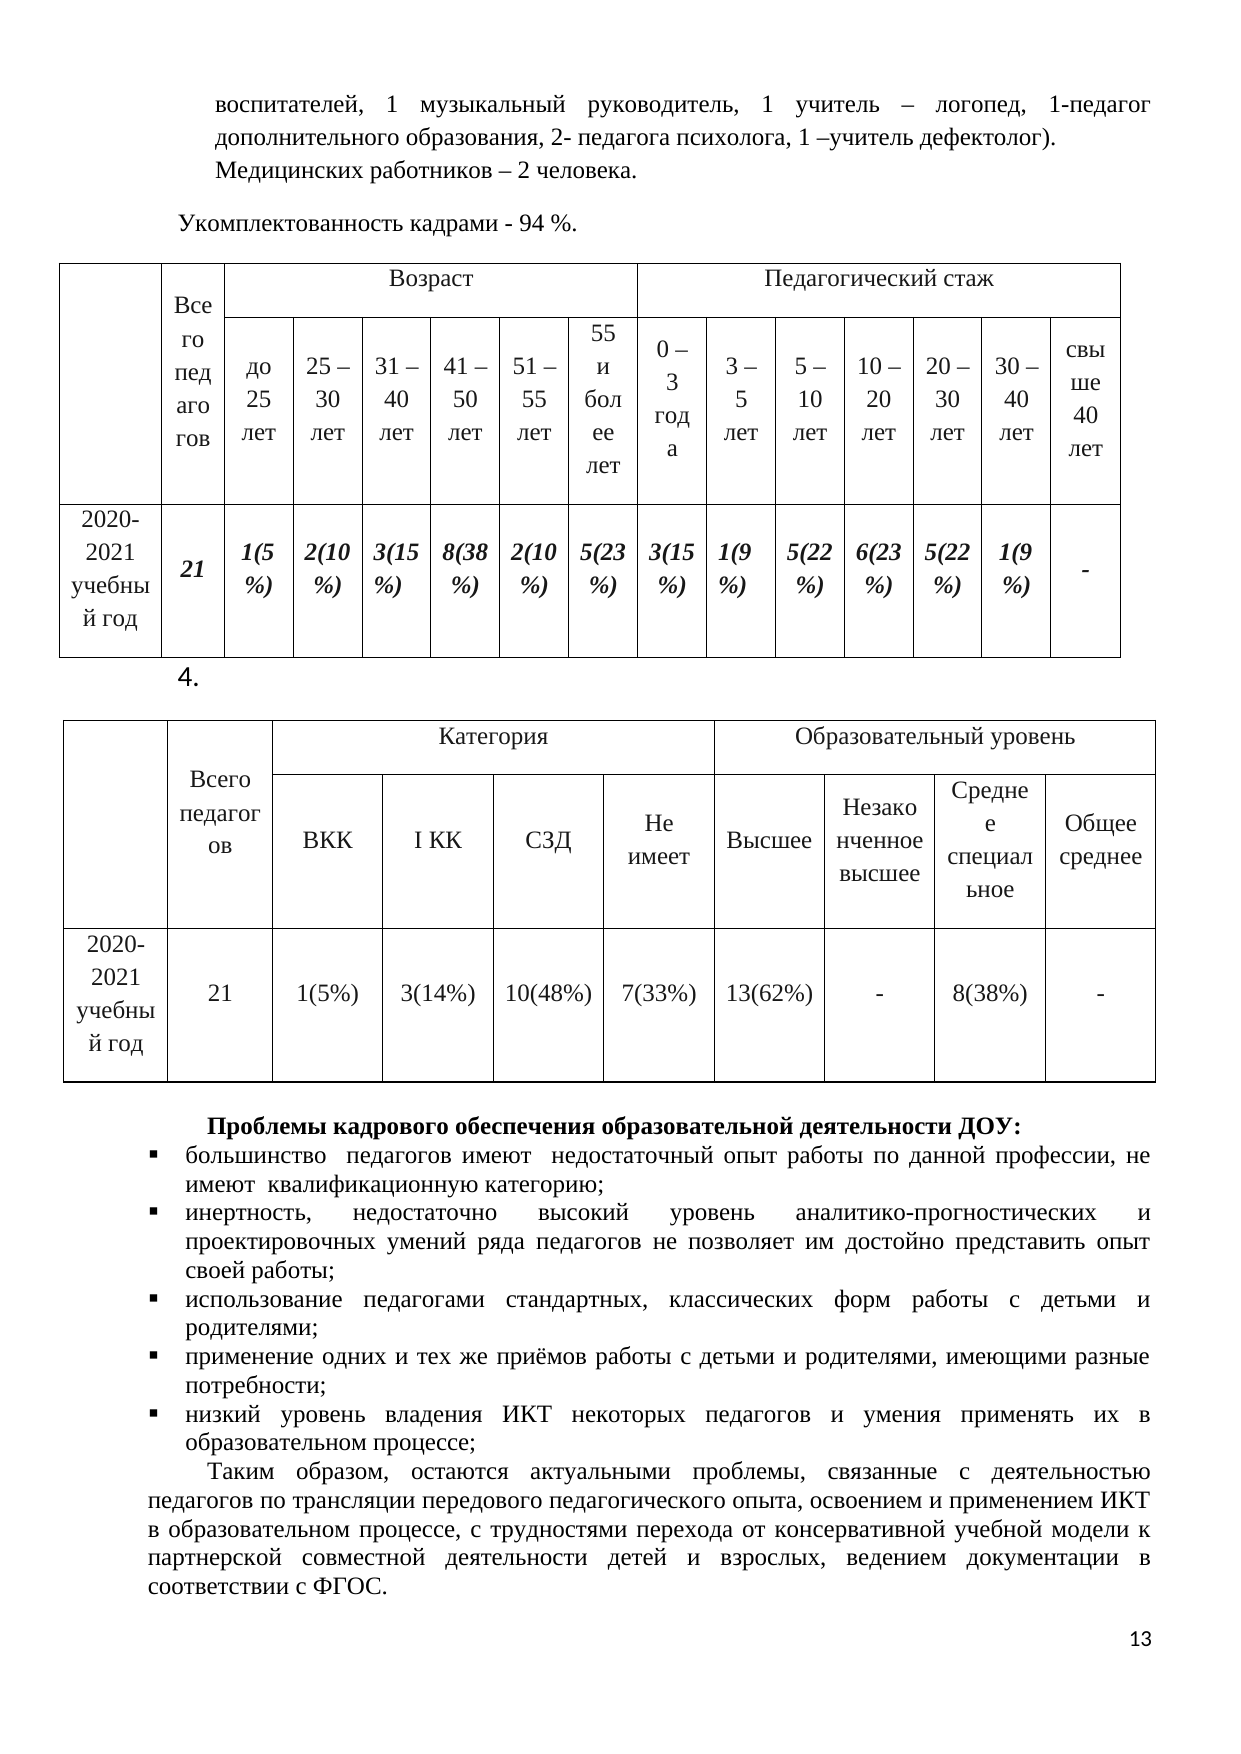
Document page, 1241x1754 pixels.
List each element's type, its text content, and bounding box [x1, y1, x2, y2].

list использование педагогами стандартных, классических форм работы с детьми и родителями; [148, 1284, 1152, 1341]
table_header Педагогический стаж [638, 264, 1120, 317]
table_cell до 25 лет [225, 318, 293, 503]
table_cell 1(5%) [273, 929, 382, 1081]
table_cell свыше 40 лет [1051, 318, 1120, 503]
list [215, 89, 1152, 150]
table_cell 2020-2021 учебный год [60, 505, 161, 657]
table_cell Высшее [715, 775, 824, 928]
table_cell 5(23%) [569, 505, 637, 657]
table_cell 55 и более лет [569, 318, 637, 503]
text Таким образом, остаются актуальными проблемы, связанные с деятельностью педагогов по трансляции передового педагогического опыта, освоением и применением ИКТ в образовательном процессе, с трудностями перехода от консервативной учебной модели к партнерской совместной деятельности детей и взрослых, ведением документации в соответствии с ФГОС. [148, 1456, 1152, 1600]
table_cell 13(62%) [715, 929, 824, 1081]
table_cell 2020-2021 учебный год [64, 929, 167, 1081]
table_cell Среднее специальное [935, 775, 1045, 928]
table_cell 41 – 50 лет [431, 318, 499, 503]
table_cell 51 – 55 лет [500, 318, 568, 503]
table_cell 10 – 20 лет [845, 318, 913, 503]
table_cell 0 – 3 года [638, 318, 706, 503]
table_cell 25 – 30 лет [294, 318, 362, 503]
text Проблемы кадрового обеспечения образовательной деятельности ДОУ: [148, 1111, 1152, 1140]
table_header Образовательный уровень [715, 721, 1155, 774]
text Укомплектованность кадрами - 94 %. [177, 208, 1152, 237]
table_cell 10(48%) [494, 929, 603, 1081]
table_cell 3(15%) [363, 505, 430, 657]
list большинство педагогов имеют недостаточный опыт работы по данной профессии, не имеют квалификационную категорию; [148, 1140, 1152, 1197]
table_header Всего педагогов [162, 264, 224, 503]
list низкий уровень владения ИКТ некоторых педагогов и умения применять их в образовательном процессе; [148, 1399, 1152, 1456]
table_cell - [825, 929, 934, 1081]
table_cell 2(10%) [500, 505, 568, 657]
table_cell I КК [383, 775, 493, 928]
table_header Всего педагогов [168, 721, 272, 928]
table_cell 5(22%) [914, 505, 981, 657]
table_cell 6(23%) [845, 505, 913, 657]
table_cell 8(38%) [431, 505, 499, 657]
table_cell Незаконченное высшее [825, 775, 934, 928]
table_cell 7(33%) [604, 929, 714, 1081]
table_cell - [1051, 505, 1120, 657]
table_header Категория [273, 721, 714, 774]
list инертность, недостаточно высокий уровень аналитико-прогностических и проектировочных умений ряда педагогов не позволяет им достойно представить опыт своей работы; [148, 1197, 1152, 1284]
table_cell 21 [168, 929, 272, 1081]
table_cell 5(22%) [776, 505, 844, 657]
table_cell ВКК [273, 775, 382, 928]
table_cell 21 [162, 505, 224, 657]
table_cell 5 – 10 лет [776, 318, 844, 503]
table_cell Не имеет [604, 775, 714, 928]
table_header [64, 721, 167, 928]
table_cell 3 – 5 лет [707, 318, 775, 503]
table_cell 8(38%) [935, 929, 1045, 1081]
list Медицинских работников – 2 человека. [215, 155, 1152, 183]
table_cell 1(9%) [982, 505, 1050, 657]
table_cell 3(14%) [383, 929, 493, 1081]
list применение одних и тех же приёмов работы с детьми и родителями, имеющими разные потребности; [148, 1341, 1152, 1399]
table_cell 20 – 30 лет [914, 318, 981, 503]
table_cell 1(5%) [225, 505, 293, 657]
table_cell 2(10%) [294, 505, 362, 657]
table_cell 30 – 40 лет [982, 318, 1050, 503]
table_cell 3(15%) [638, 505, 706, 657]
table_header Возраст [225, 264, 637, 317]
table_cell 1(9%) [707, 505, 775, 657]
table_header [60, 264, 161, 503]
table_cell Общее среднее [1046, 775, 1155, 928]
table_cell СЗД [494, 775, 603, 928]
table_cell - [1046, 929, 1155, 1081]
table_cell 31 – 40 лет [363, 318, 430, 503]
